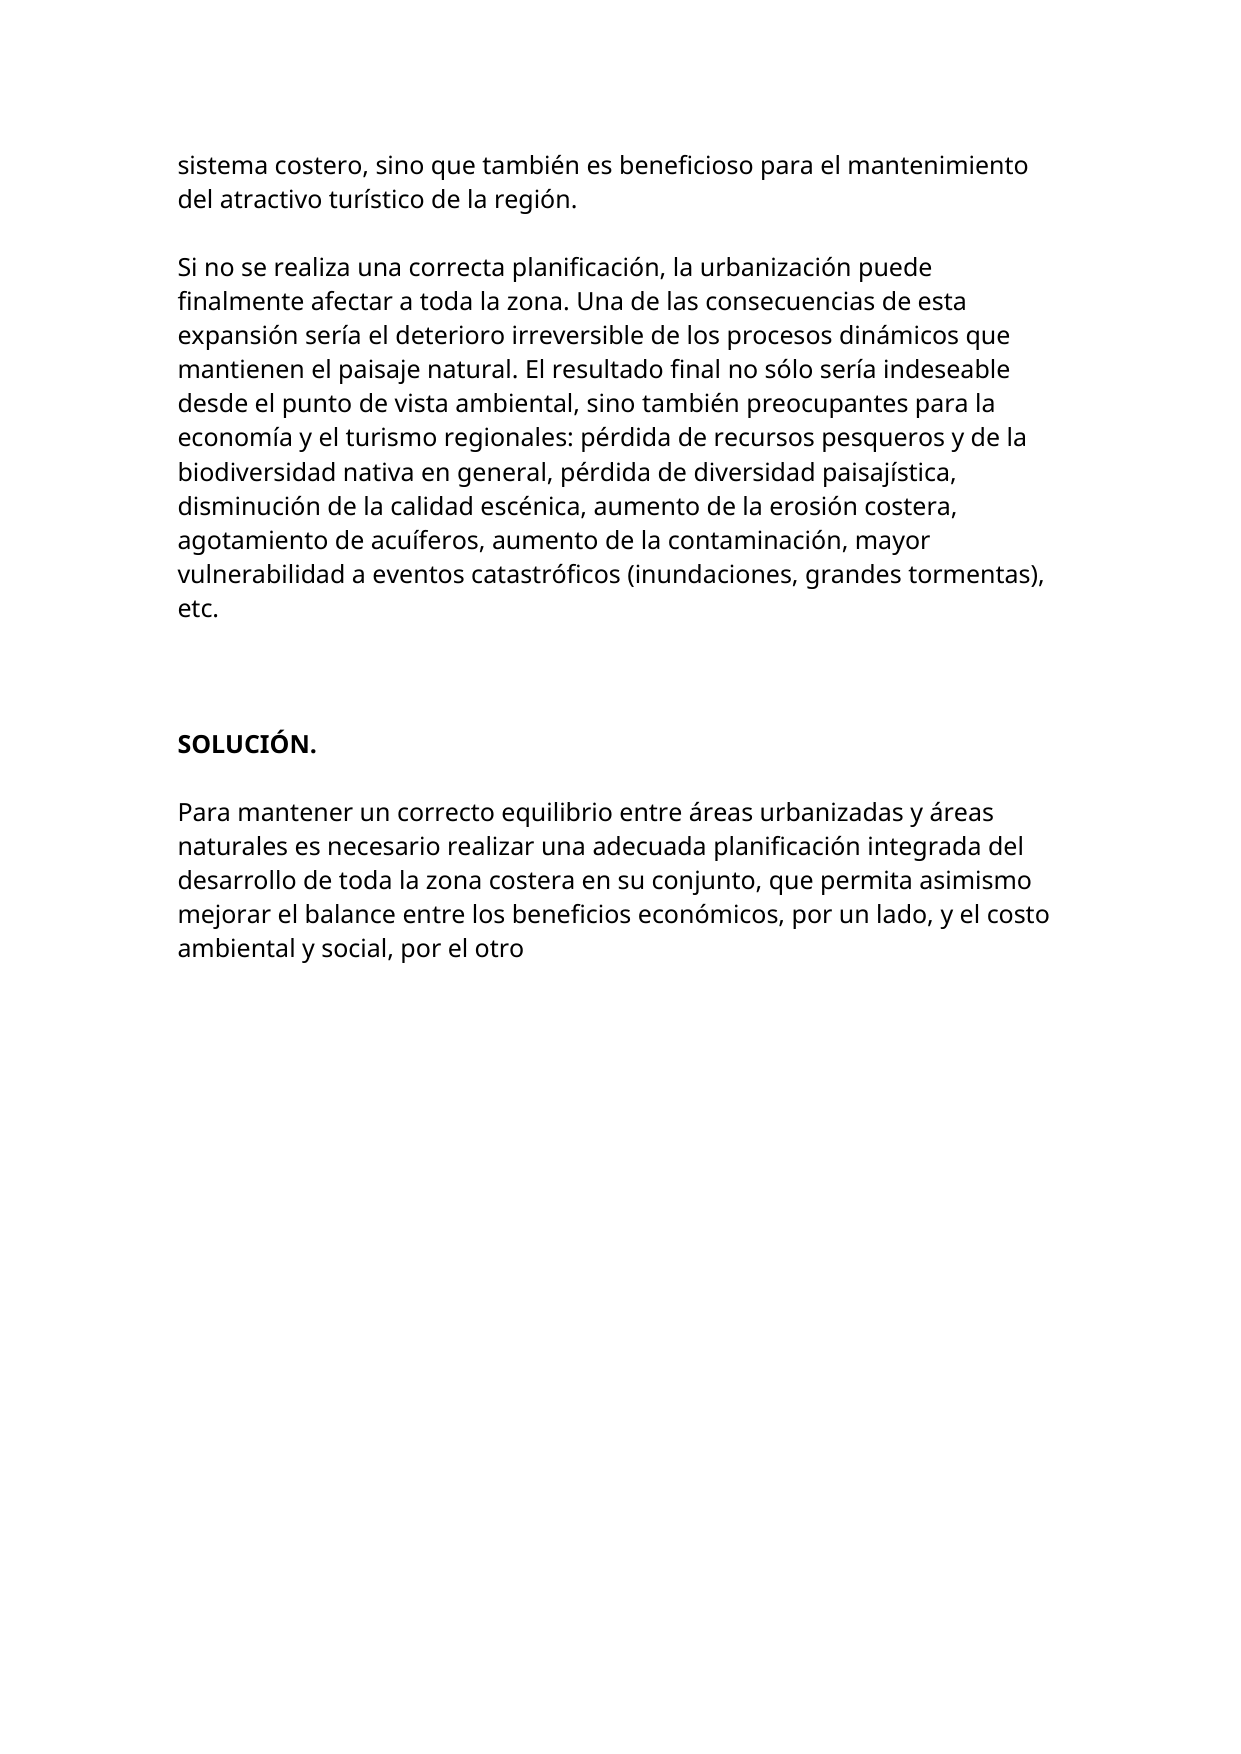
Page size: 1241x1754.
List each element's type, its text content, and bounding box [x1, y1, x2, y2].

text Para mantener un correcto equilibrio entre áreas urbanizadas y áreas naturales es necesario realizar una adecuada planificación integrada del desarrollo de toda la zona costera en su conjunto, que permita asimismo mejorar el balance entre los beneficios económicos, por un lado, y el costo ambiental y social, por el otro [177, 795, 1063, 965]
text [177, 148, 1063, 216]
text SOLUCIÓN. [177, 727, 1063, 761]
text Si no se realiza una correcta planificación, la urbanización puede finalmente afectar a toda la zona. Una de las consecuencias de esta expansión sería el deterioro irreversible de los procesos dinámicos que mantienen el paisaje natural. El resultado final no sólo sería indeseable desde el punto de vista ambiental, sino también preocupantes para la economía y el turismo regionales: pérdida de recursos pesqueros y de la biodiversidad nativa en general, pérdida de diversidad paisajística, disminución de la calidad escénica, aumento de la erosión costera, agotamiento de acuíferos, aumento de la contaminación, mayor vulnerabilidad a eventos catastróficos (inundaciones, grandes tormentas), etc. [177, 250, 1063, 624]
